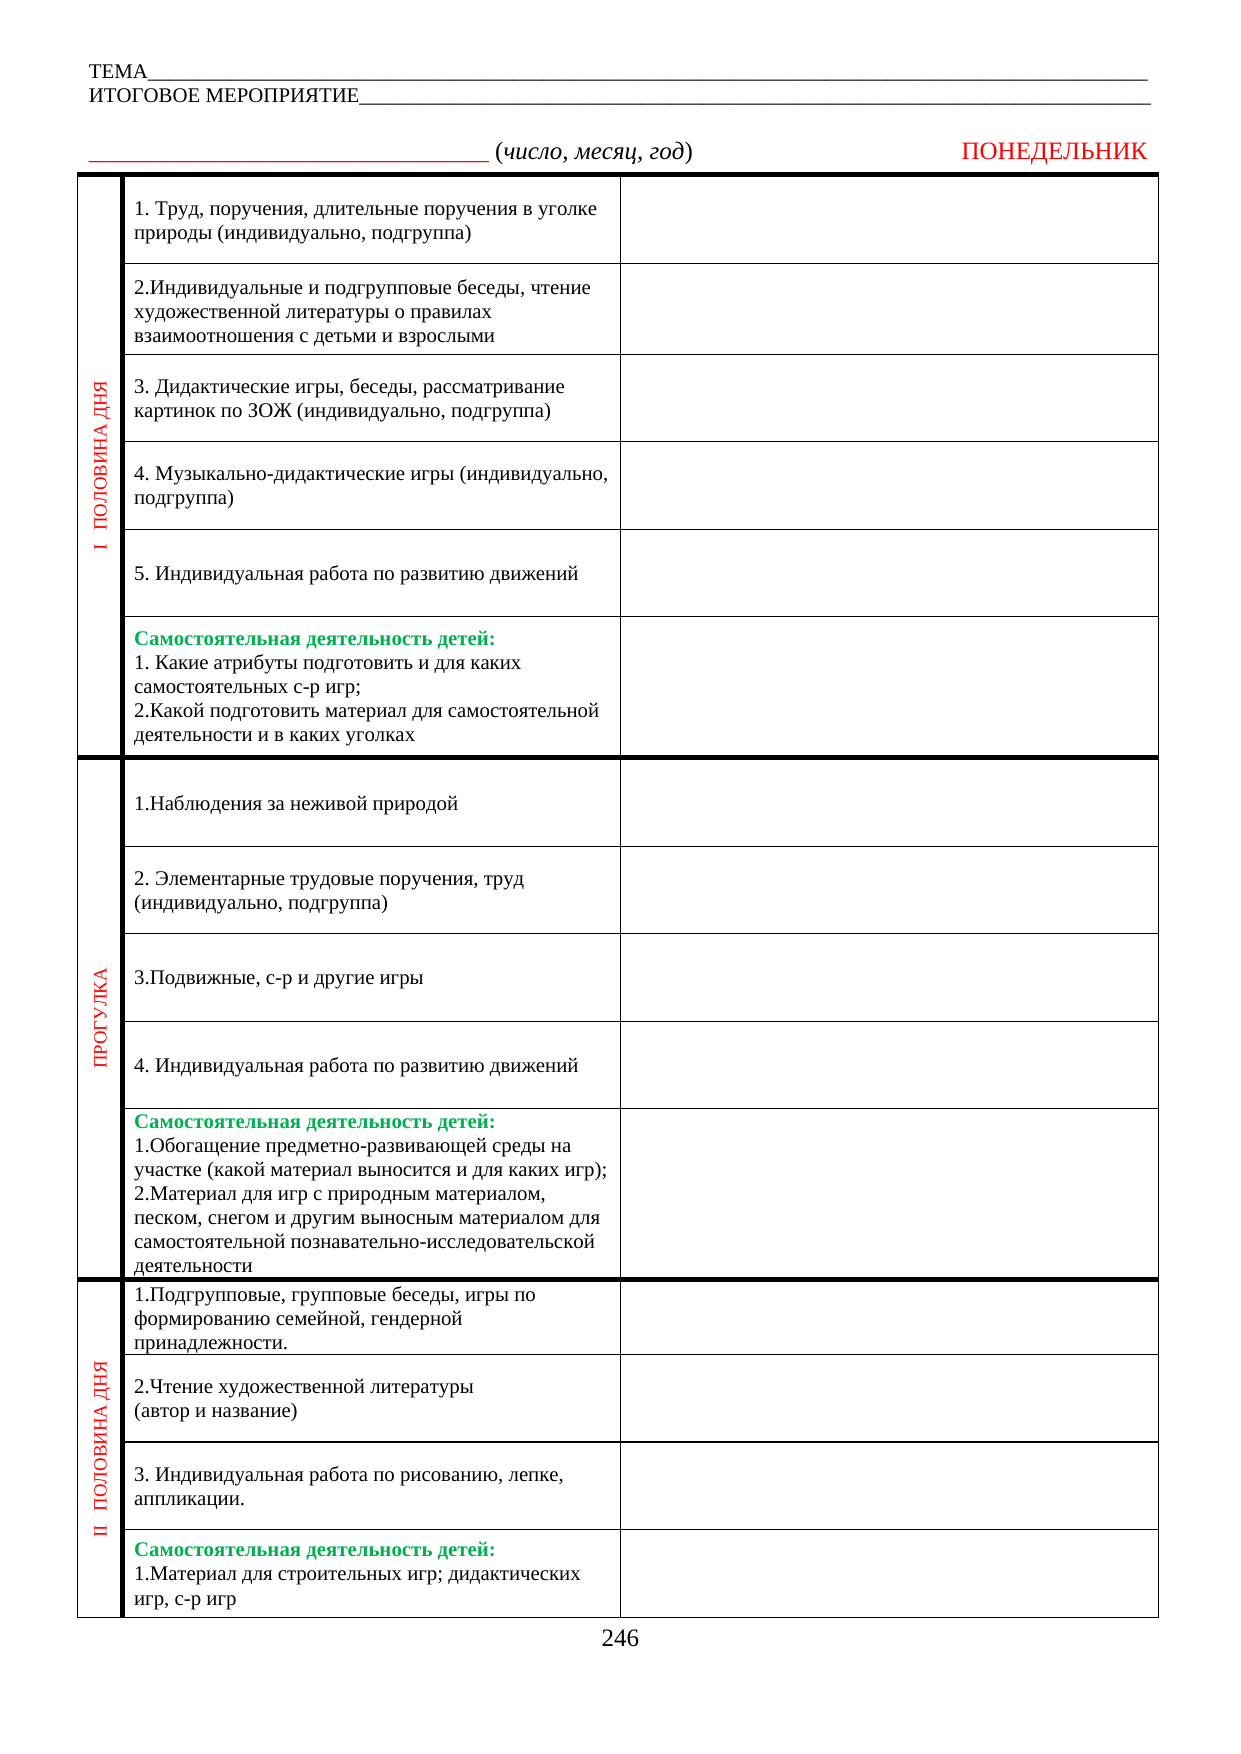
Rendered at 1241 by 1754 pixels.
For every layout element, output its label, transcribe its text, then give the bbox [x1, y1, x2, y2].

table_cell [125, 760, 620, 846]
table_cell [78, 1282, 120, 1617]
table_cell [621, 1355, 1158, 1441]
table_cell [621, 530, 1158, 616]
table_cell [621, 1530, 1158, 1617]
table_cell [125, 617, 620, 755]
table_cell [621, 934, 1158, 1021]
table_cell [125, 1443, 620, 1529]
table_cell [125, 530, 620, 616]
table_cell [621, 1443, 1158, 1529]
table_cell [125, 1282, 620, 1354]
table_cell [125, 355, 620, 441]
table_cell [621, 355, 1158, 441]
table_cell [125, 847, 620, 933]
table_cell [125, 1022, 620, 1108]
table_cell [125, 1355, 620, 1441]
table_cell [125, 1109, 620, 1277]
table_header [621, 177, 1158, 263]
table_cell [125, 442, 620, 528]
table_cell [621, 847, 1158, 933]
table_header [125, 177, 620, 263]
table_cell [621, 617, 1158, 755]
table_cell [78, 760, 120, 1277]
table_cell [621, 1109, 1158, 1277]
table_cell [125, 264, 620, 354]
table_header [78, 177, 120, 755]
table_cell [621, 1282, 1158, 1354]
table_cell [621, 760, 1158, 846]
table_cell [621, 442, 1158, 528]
text ТЕМА________________________________________________________________________________________________ [89, 59, 1152, 83]
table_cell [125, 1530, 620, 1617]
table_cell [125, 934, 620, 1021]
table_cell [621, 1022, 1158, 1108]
text ________________________________ (число, месяц, год) ПОНЕДЕЛЬНИК [89, 136, 1152, 165]
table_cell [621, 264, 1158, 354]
text ИТОГОВОЕ МЕРОПРИЯТИЕ____________________________________________________________________________ [89, 83, 1152, 107]
